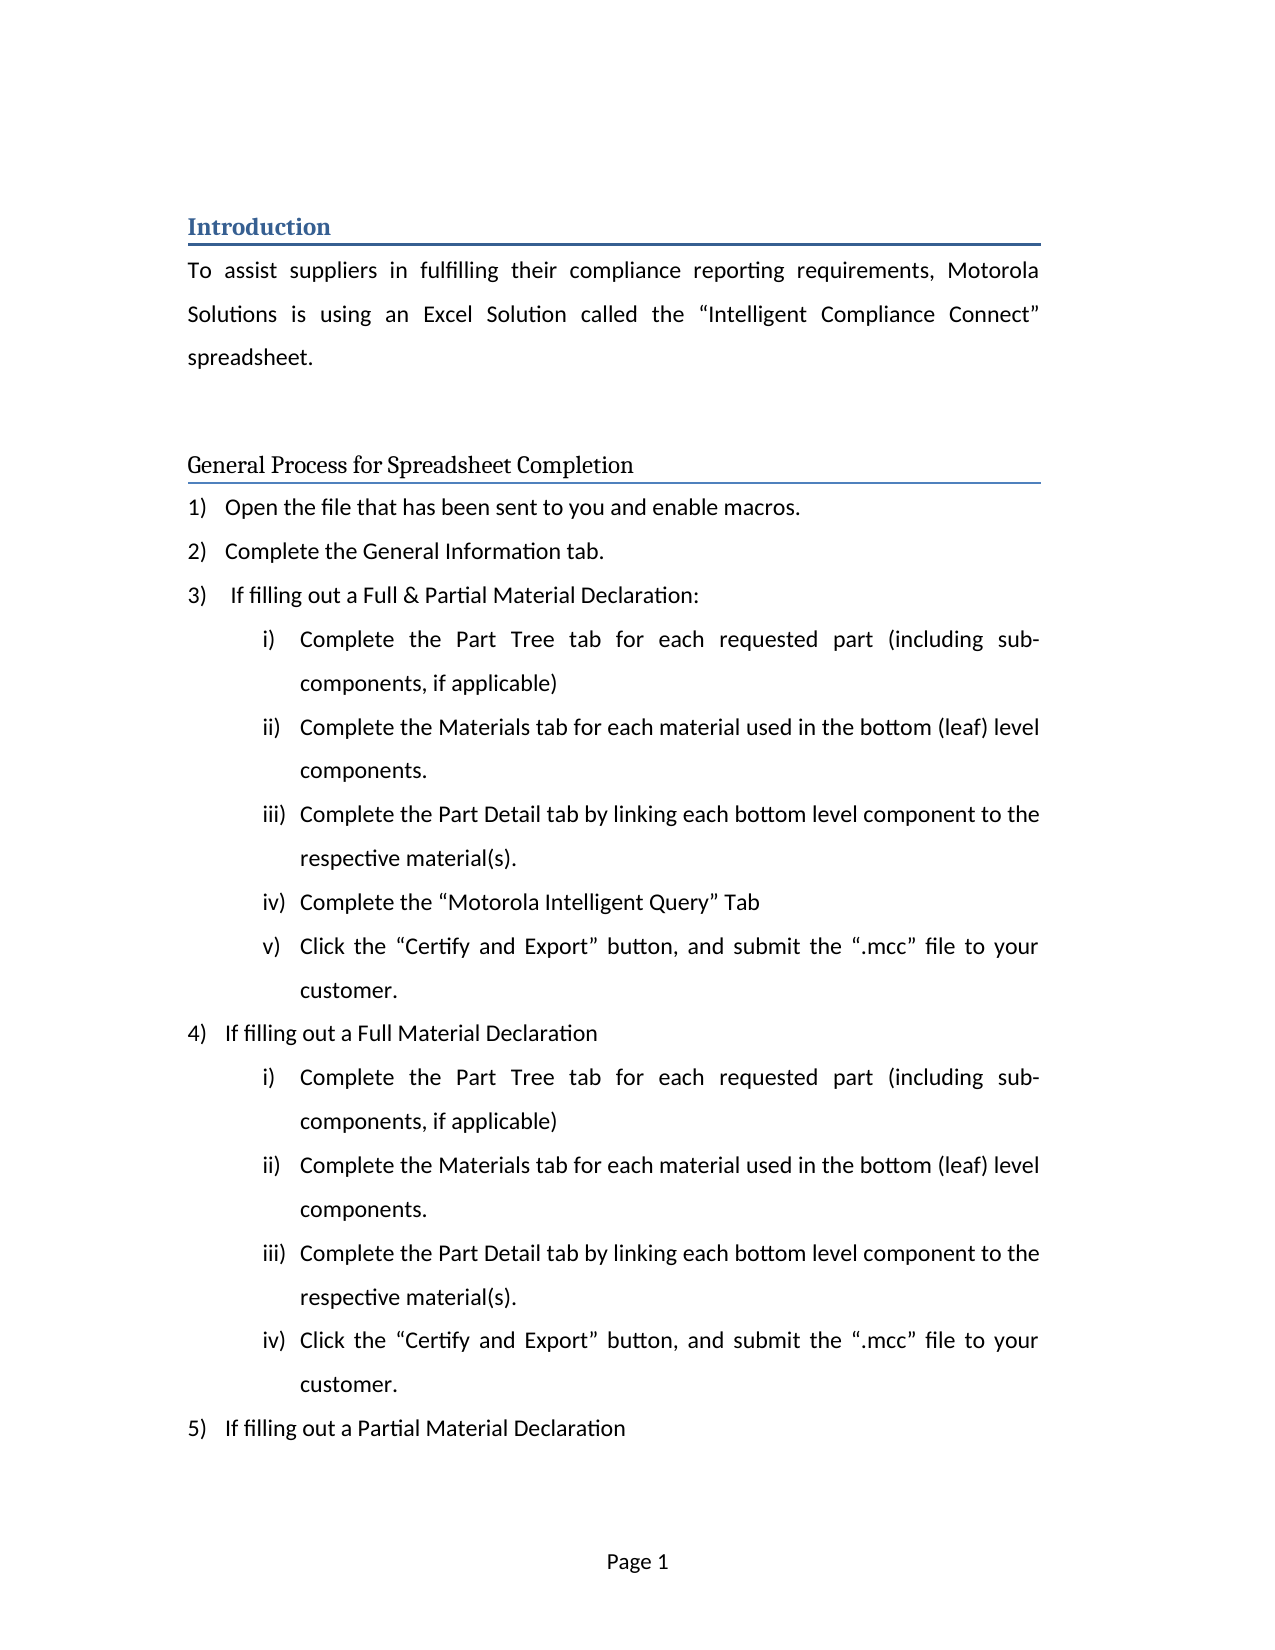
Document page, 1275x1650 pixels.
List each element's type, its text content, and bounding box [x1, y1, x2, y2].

list If filling out a Full & Partial Material Declaration: [187, 580, 1041, 609]
subtitle General Process for Spreadsheet Completion [187, 451, 1041, 484]
list Complete the Part Detail tab by linking each bottom level component to the respective material(s). [262, 799, 1041, 872]
list Complete the General Information tab. [187, 536, 1041, 565]
list Open the file that has been sent to you and enable macros. [187, 492, 1041, 522]
list Click the “Certify and Export” button, and submit the “.mcc” file to your customer. [262, 1326, 1041, 1399]
list If filling out a Full Material Declaration [187, 1018, 1041, 1048]
list Click the “Certify and Export” button, and submit the “.mcc” file to your customer. [262, 931, 1041, 1004]
list Complete the “Motorola Intelligent Query” Tab [262, 887, 1041, 916]
list Complete the Part Tree tab for each requested part (including sub-components, if applicable) [262, 1062, 1041, 1136]
text To assist suppliers in fulfilling their compliance reporting requirements, Motorola Solutions is using an Excel Solution called the “Intelligent Compliance Connect” spreadsheet. [187, 255, 1041, 372]
list Complete the Materials tab for each material used in the bottom (leaf) level components. [262, 712, 1041, 785]
list Complete the Part Detail tab by linking each bottom level component to the respective material(s). [262, 1238, 1041, 1311]
list Complete the Part Tree tab for each requested part (including sub-components, if applicable) [262, 624, 1041, 697]
list Complete the Materials tab for each material used in the bottom (leaf) level components. [262, 1150, 1041, 1223]
subtitle Introduction [187, 212, 1041, 246]
list If filling out a Partial Material Declaration [187, 1413, 1041, 1442]
